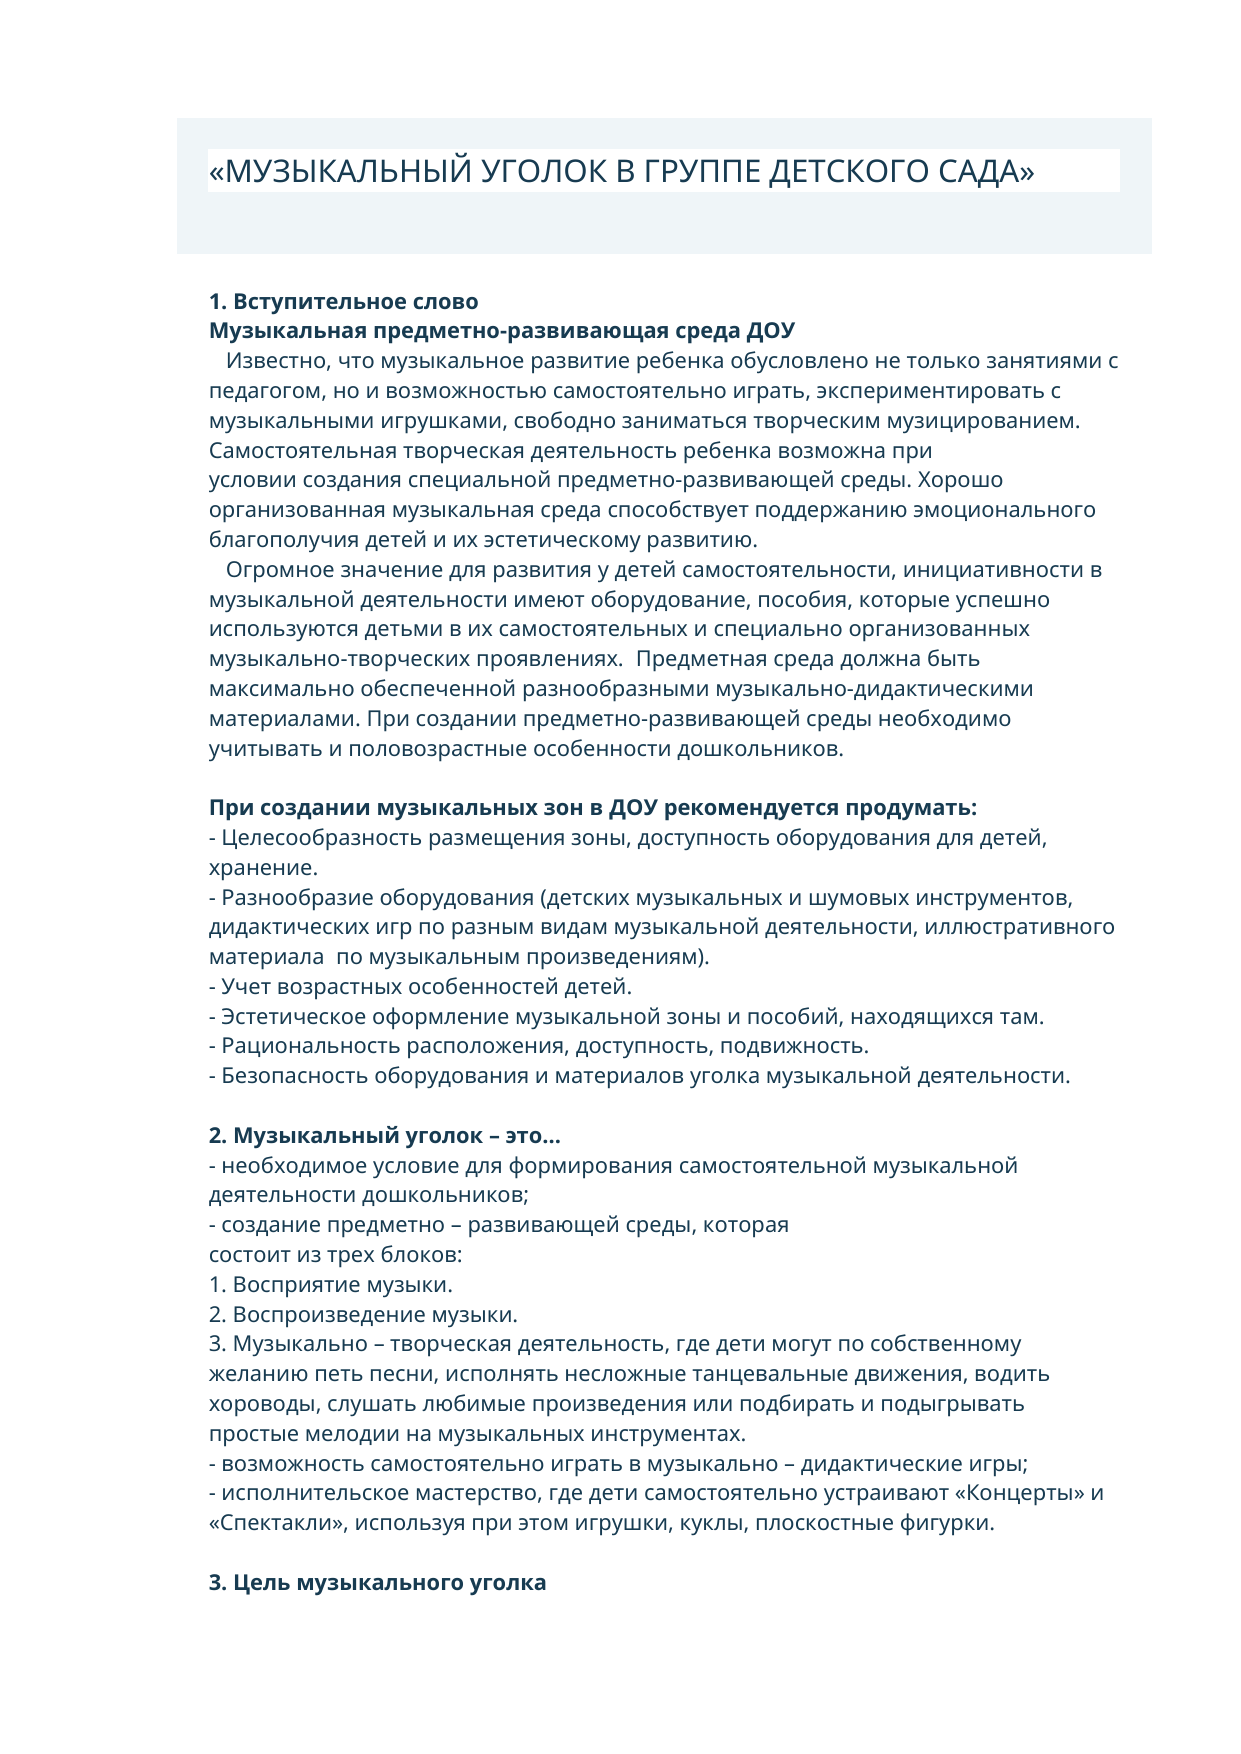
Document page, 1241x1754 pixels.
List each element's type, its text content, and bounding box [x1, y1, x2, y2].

table_header «МУЗЫКАЛЬНЫЙ УГОЛОК В ГРУППЕ ДЕТСКОГО САДА» [177, 118, 1152, 254]
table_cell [177, 255, 1152, 1628]
